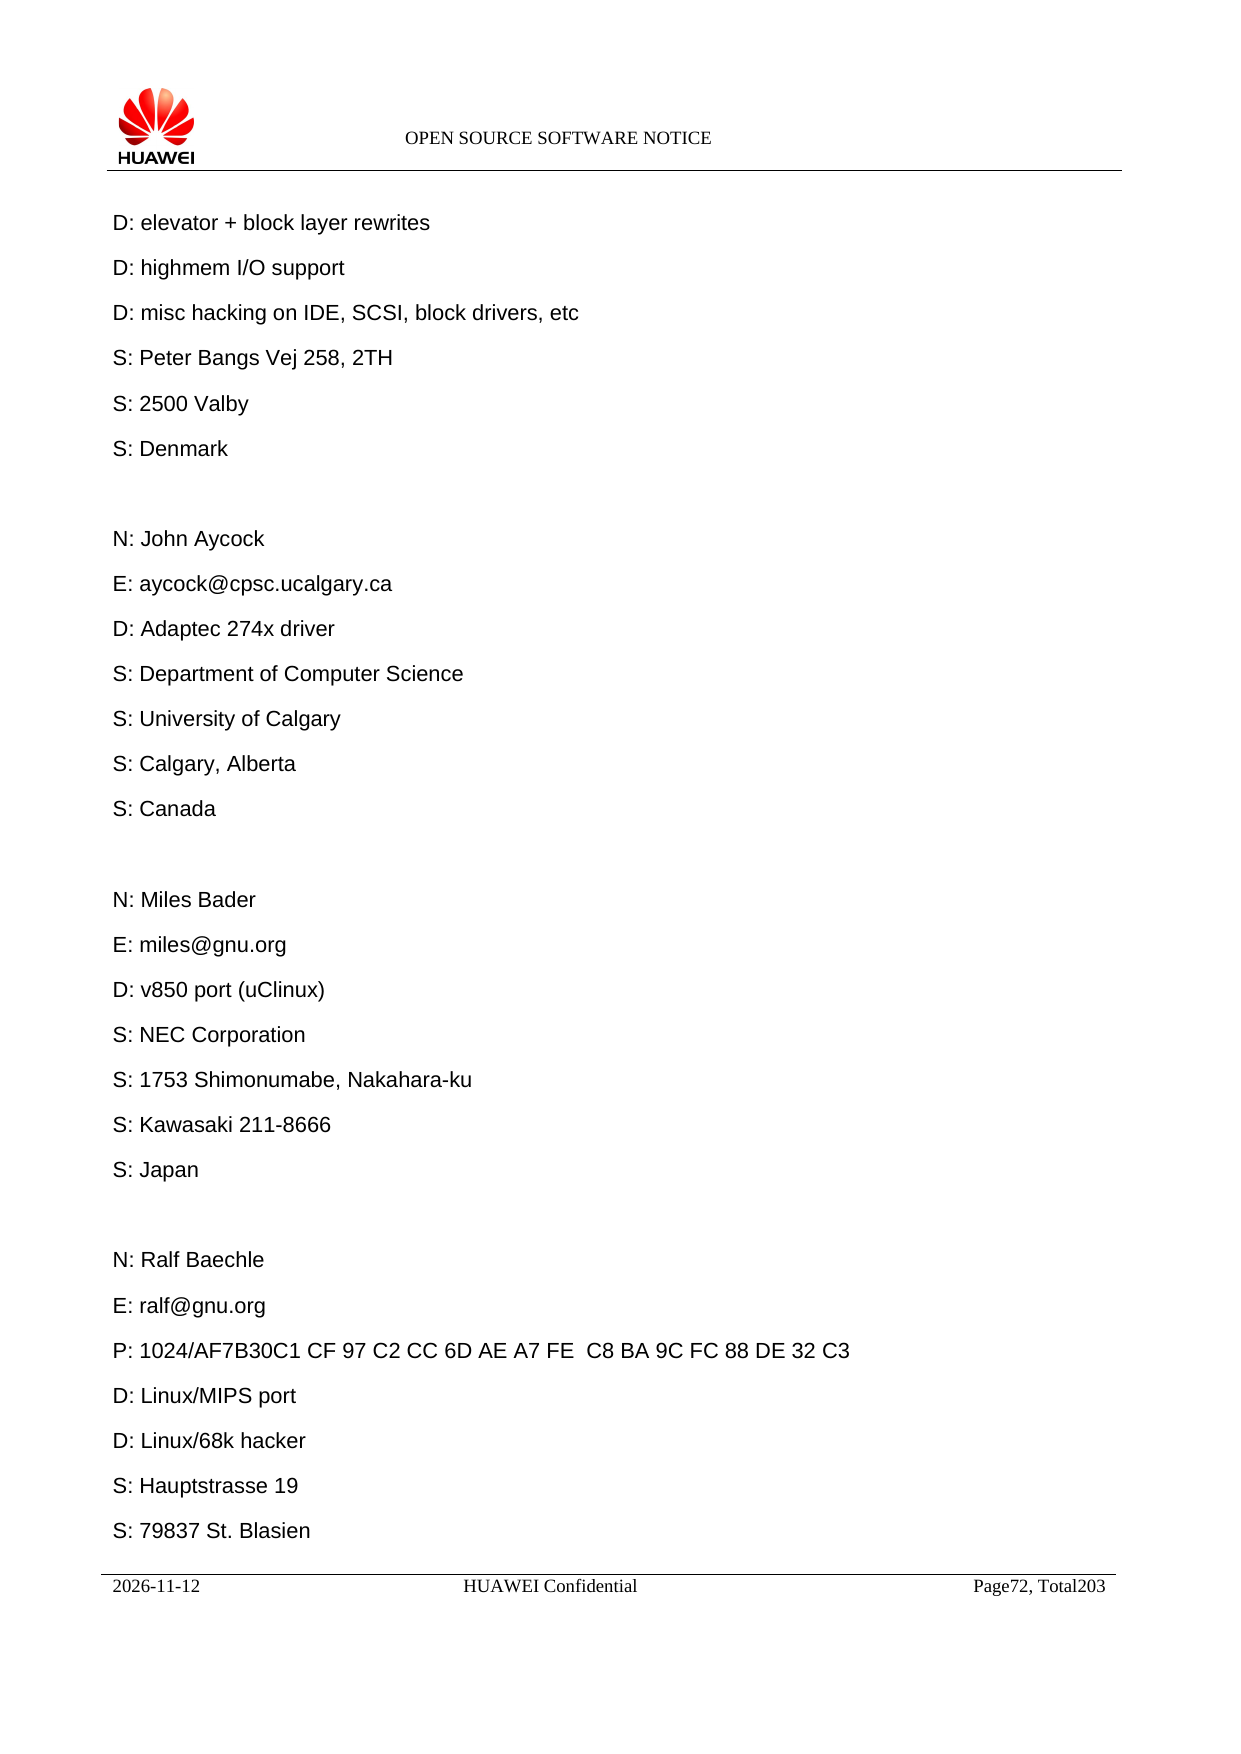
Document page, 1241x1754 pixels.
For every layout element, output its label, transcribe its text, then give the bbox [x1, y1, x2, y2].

picture [118, 88, 194, 164]
text N: Miles Bader [112, 883, 1128, 915]
text S: Calgary, Alberta [112, 748, 1128, 780]
text S: University of Calgary [112, 702, 1128, 735]
text S: Hauptstrasse 19 [112, 1469, 1128, 1502]
text S: Department of Computer Science [112, 657, 1128, 690]
text S: Japan [112, 1153, 1128, 1186]
text D: misc hacking on IDE, SCSI, block drivers, etc [112, 297, 1128, 329]
text D: highmem I/O support [112, 251, 1128, 284]
text S: NEC Corporation [112, 1018, 1128, 1051]
text D: Linux/68k hacker [112, 1424, 1128, 1457]
text S: Peter Bangs Vej 258, 2TH [112, 342, 1128, 374]
text N: Ralf Baechle [112, 1244, 1128, 1276]
text S: Denmark [112, 432, 1128, 464]
text D: elevator + block layer rewrites [112, 206, 1128, 239]
text S: Kawasaki 211-8666 [112, 1108, 1128, 1141]
text S: Canada [112, 793, 1128, 825]
text D: Linux/MIPS port [112, 1379, 1128, 1412]
text S: 79837 St. Blasien [112, 1514, 1128, 1547]
text N: John Aycock [112, 522, 1128, 554]
text E: aycock@cpsc.ucalgary.ca [112, 567, 1128, 600]
text D: Adaptec 274x driver [112, 612, 1128, 645]
text D: v850 port (uClinux) [112, 973, 1128, 1006]
text E: ralf@gnu.org [112, 1289, 1128, 1321]
text E: miles@gnu.org [112, 928, 1128, 961]
text S: 1753 Shimonumabe, Nakahara-ku [112, 1063, 1128, 1096]
text S: 2500 Valby [112, 387, 1128, 419]
text P: 1024/AF7B30C1 CF 97 C2 CC 6D AE A7 FE C8 BA 9C FC 88 DE 32 C3 [112, 1334, 1128, 1366]
